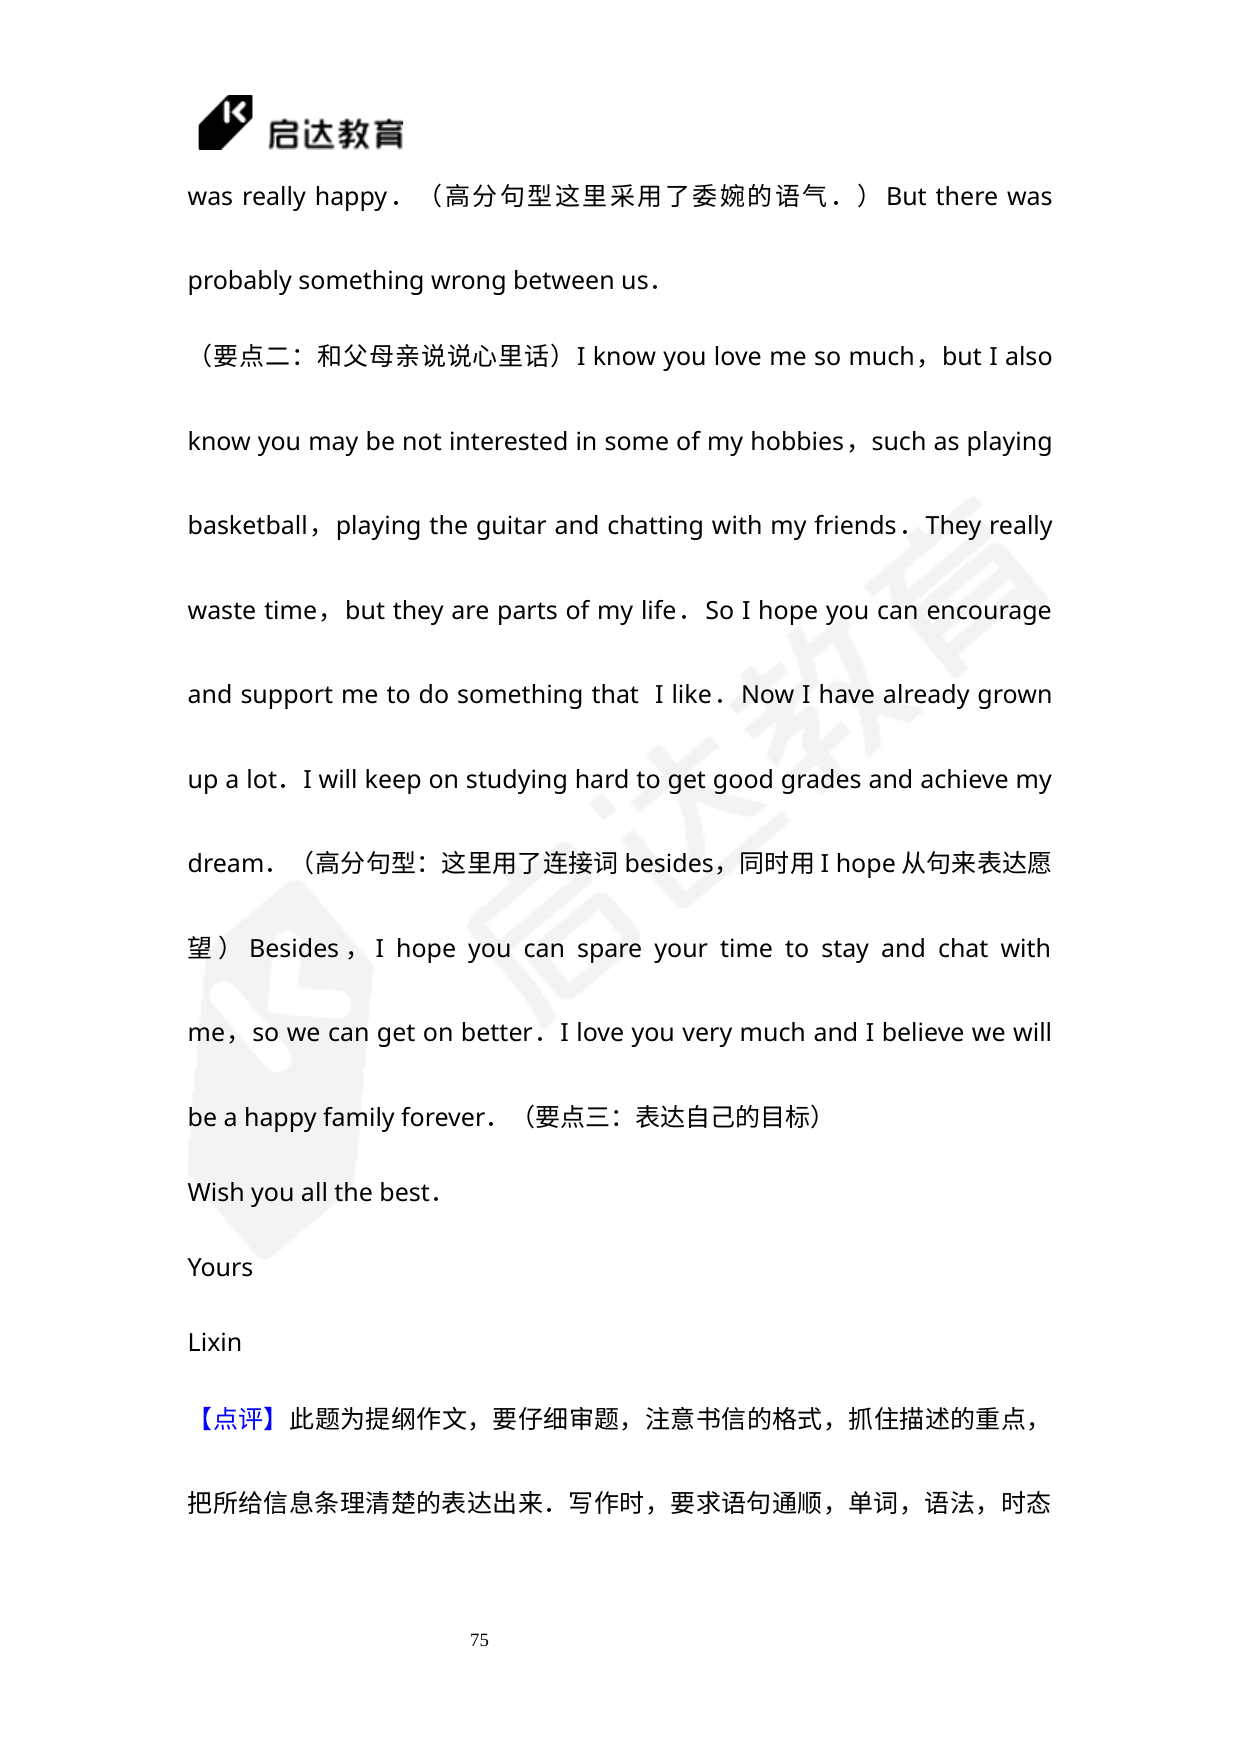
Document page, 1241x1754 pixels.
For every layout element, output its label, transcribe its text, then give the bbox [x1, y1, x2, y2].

text Yours [187, 1234, 1053, 1299]
picture [198, 95, 404, 150]
text Wish you all the best． [187, 1158, 1053, 1223]
text 【点评】此题为提纲作文，要仔细审题，注意书信的格式，抓住描述的重点，把所给信息条理清楚的表达出来．写作时，要求语句通顺，单词，语法，时态正确，书写规范，字数合乎要求，切忌出现中文式的英语，这样才能算是一篇好作文． [187, 1385, 1053, 1534]
text Lixin [187, 1309, 1053, 1374]
text （要点二：和父母亲说说心里话）I know you love me so much，but I also know you may be not interested in some of my hobbies，such as playing basketball，playing the guitar and chatting with my friends．They really waste time，but they are parts of my life．So I hope you can encourage and support me to do something that I like．Now I have already grown up a lot．I will keep on studying hard to get good grades and achieve my dream．（高分句型：这里用了连接词besides，同时用I hope从句来表达愿望）Besides，I hope you can spare your time to stay and chat with me，so we can get on better．I love you very much and I believe we will be a happy family forever．（要点三：表达自己的目标） [187, 322, 1053, 1148]
